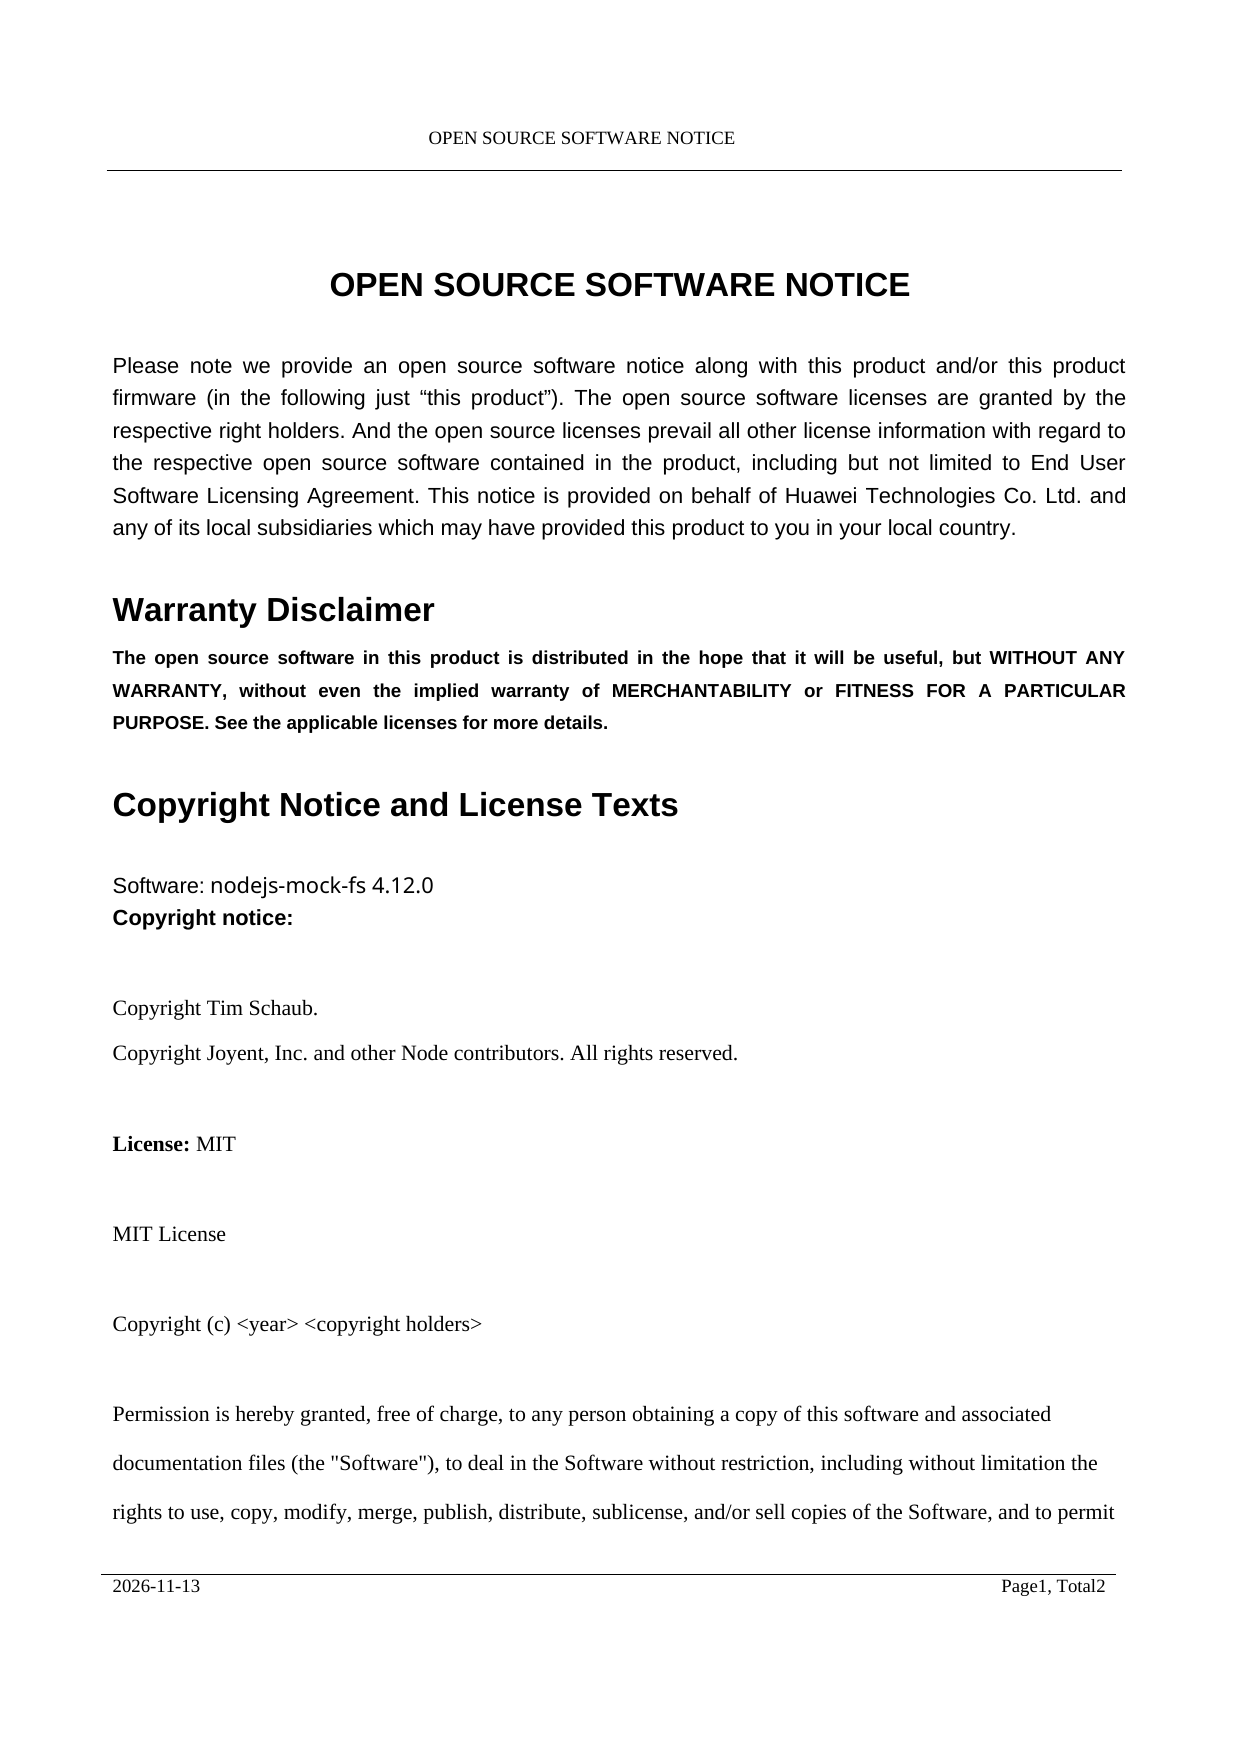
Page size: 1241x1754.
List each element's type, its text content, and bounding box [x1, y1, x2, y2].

text Copyright (c) <year> <copyright holders> [112, 1307, 1128, 1340]
text Copyright Tim Schaub. [112, 992, 1128, 1024]
text OPEN SOURCE SOFTWARE NOTICE [112, 251, 1128, 316]
text License: MIT [112, 1127, 1128, 1159]
text Software: nodejs-mock-fs 4.12.0 [112, 869, 1128, 901]
text Please note we provide an open source software notice along with this product and/or this product firmware (in the following just “this product”). The open source software licenses are granted by the respective right holders. And the open source licenses prevail all other license information with regard to the respective open source software contained in the product, including but not limited to End User Software Licensing Agreement. This notice is provided on behalf of Huawei Technologies Co. Ltd. and any of its local subsidiaries which may have provided this product to you in your local country. [112, 349, 1128, 544]
text Copyright Joyent, Inc. and other Node contributors. All rights reserved. [112, 1037, 1128, 1069]
text Copyright Notice and License Texts [112, 771, 1128, 836]
text Warranty Disclaimer [112, 576, 1128, 641]
text The open source software in this product is distributed in the hope that it will be useful, but WITHOUT ANY WARRANTY, without even the implied warranty of MERCHANTABILITY or FITNESS FOR A PARTICULAR PURPOSE. See the applicable licenses for more details. [112, 641, 1128, 739]
text MIT License [112, 1217, 1128, 1250]
text Copyright notice: [112, 901, 1128, 934]
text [112, 1398, 1128, 1528]
